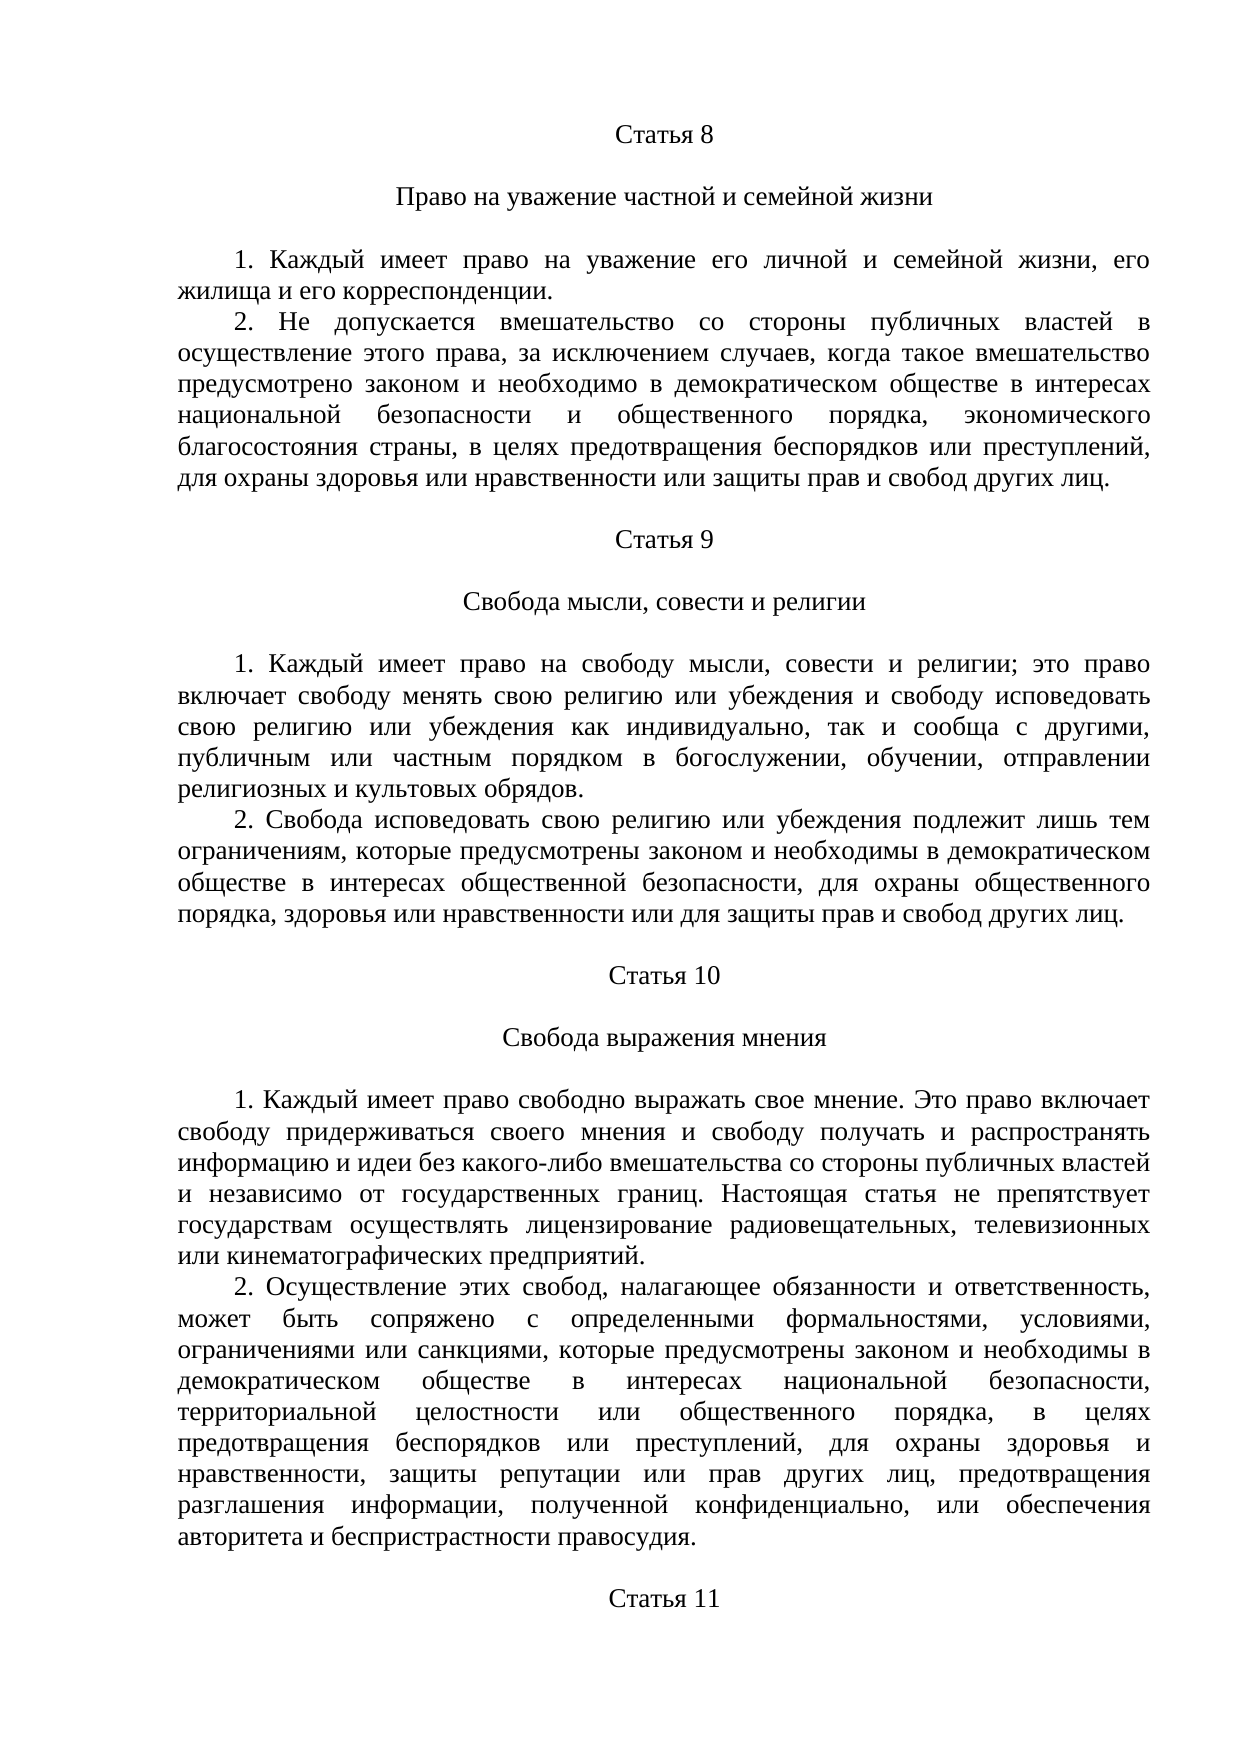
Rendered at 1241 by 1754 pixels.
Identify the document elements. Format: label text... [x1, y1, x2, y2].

text 2. Не допускается вмешательство со стороны публичных властей в осуществление этого права, за исключением случаев, когда такое вмешательство предусмотрено законом и необходимо в демократическом обществе в интересах национальной безопасности и общественного порядка, экономического благосостояния страны, в целях предотвращения беспорядков или преступлений, для охраны здоровья или нравственности или защиты прав и свобод других лиц. [177, 305, 1152, 492]
text 2. Свобода исповедовать свою религию или убеждения подлежит лишь тем ограничениям, которые предусмотрены законом и необходимы в демократическом обществе в интересах общественной безопасности, для охраны общественного порядка, здоровья или нравственности или для защиты прав и свобод других лиц. [177, 803, 1152, 928]
text 1. Каждый имеет право свободно выражать свое мнение. Это право включает свободу придерживаться своего мнения и свободу получать и распространять информацию и идеи без какого-либо вмешательства со стороны публичных властей и независимо от государственных границ. Настоящая статья не препятствует государствам осуществлять лицензирование радиовещательных, телевизионных или кинематографических предприятий. [177, 1084, 1152, 1271]
text Свобода мысли, совести и религии [177, 585, 1152, 616]
text Статья 10 [177, 959, 1152, 990]
text Статья 11 [177, 1582, 1152, 1613]
text 1. Каждый имеет право на свободу мысли, совести и религии; это право включает свободу менять свою религию или убеждения и свободу исповедовать свою религию или убеждения как индивидуально, так и сообща с другими, публичным или частным порядком в богослужении, обучении, отправлении религиозных и культовых обрядов. [177, 648, 1152, 803]
text Право на уважение частной и семейной жизни [177, 180, 1152, 212]
text 1. Каждый имеет право на уважение его личной и семейной жизни, его жилища и его корреспонденции. [177, 243, 1152, 305]
text Свобода выражения мнения [177, 1021, 1152, 1052]
text Статья 8 [177, 118, 1152, 149]
text 2. Осуществление этих свобод, налагающее обязанности и ответственность, может быть сопряжено с определенными формальностями, условиями, ограничениями или санкциями, которые предусмотрены законом и необходимы в демократическом обществе в интересах национальной безопасности, территориальной целостности или общественного порядка, в целях предотвращения беспорядков или преступлений, для охраны здоровья и нравственности, защиты репутации или прав других лиц, предотвращения разглашения информации, полученной конфиденциально, или обеспечения авторитета и беспристрастности правосудия. [177, 1271, 1152, 1551]
text Статья 9 [177, 523, 1152, 554]
